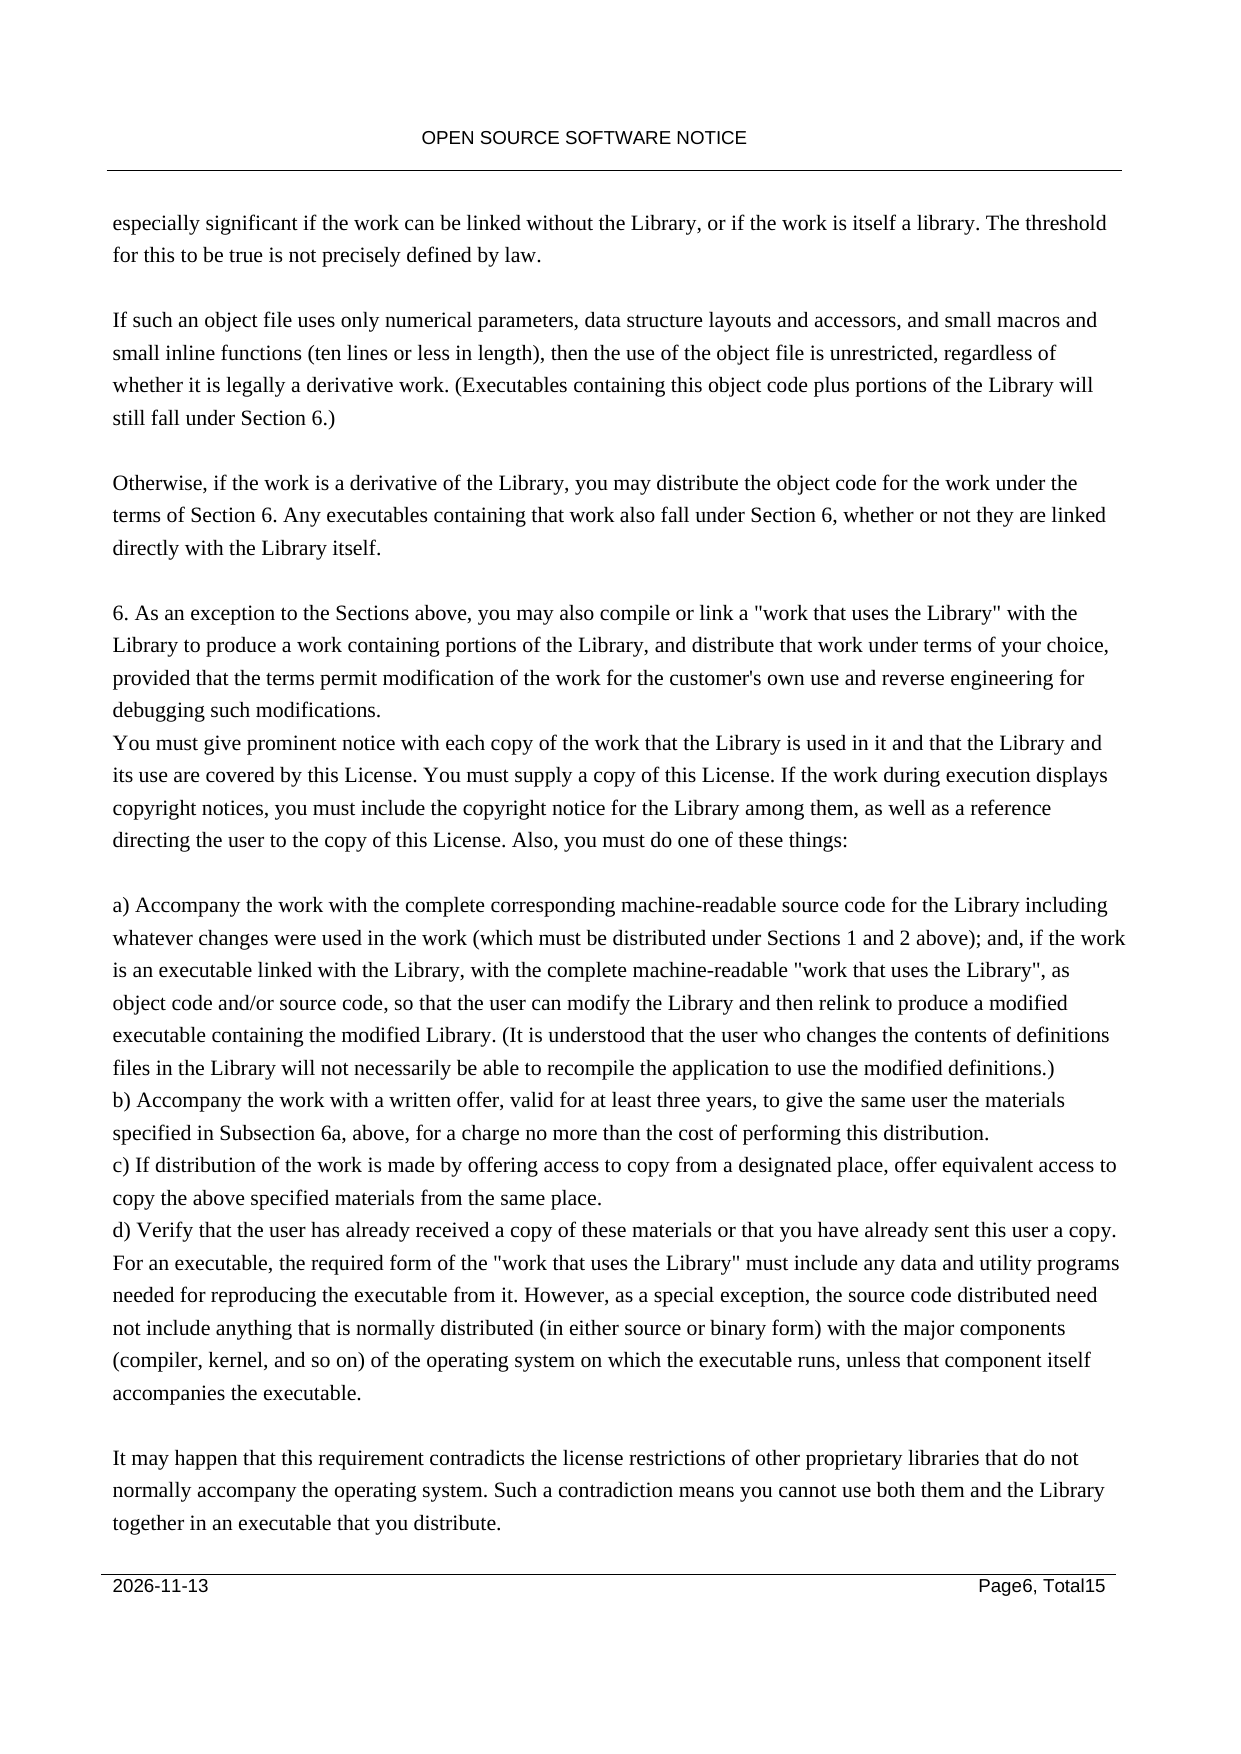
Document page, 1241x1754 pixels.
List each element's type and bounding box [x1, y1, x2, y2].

text [112, 206, 1128, 1539]
